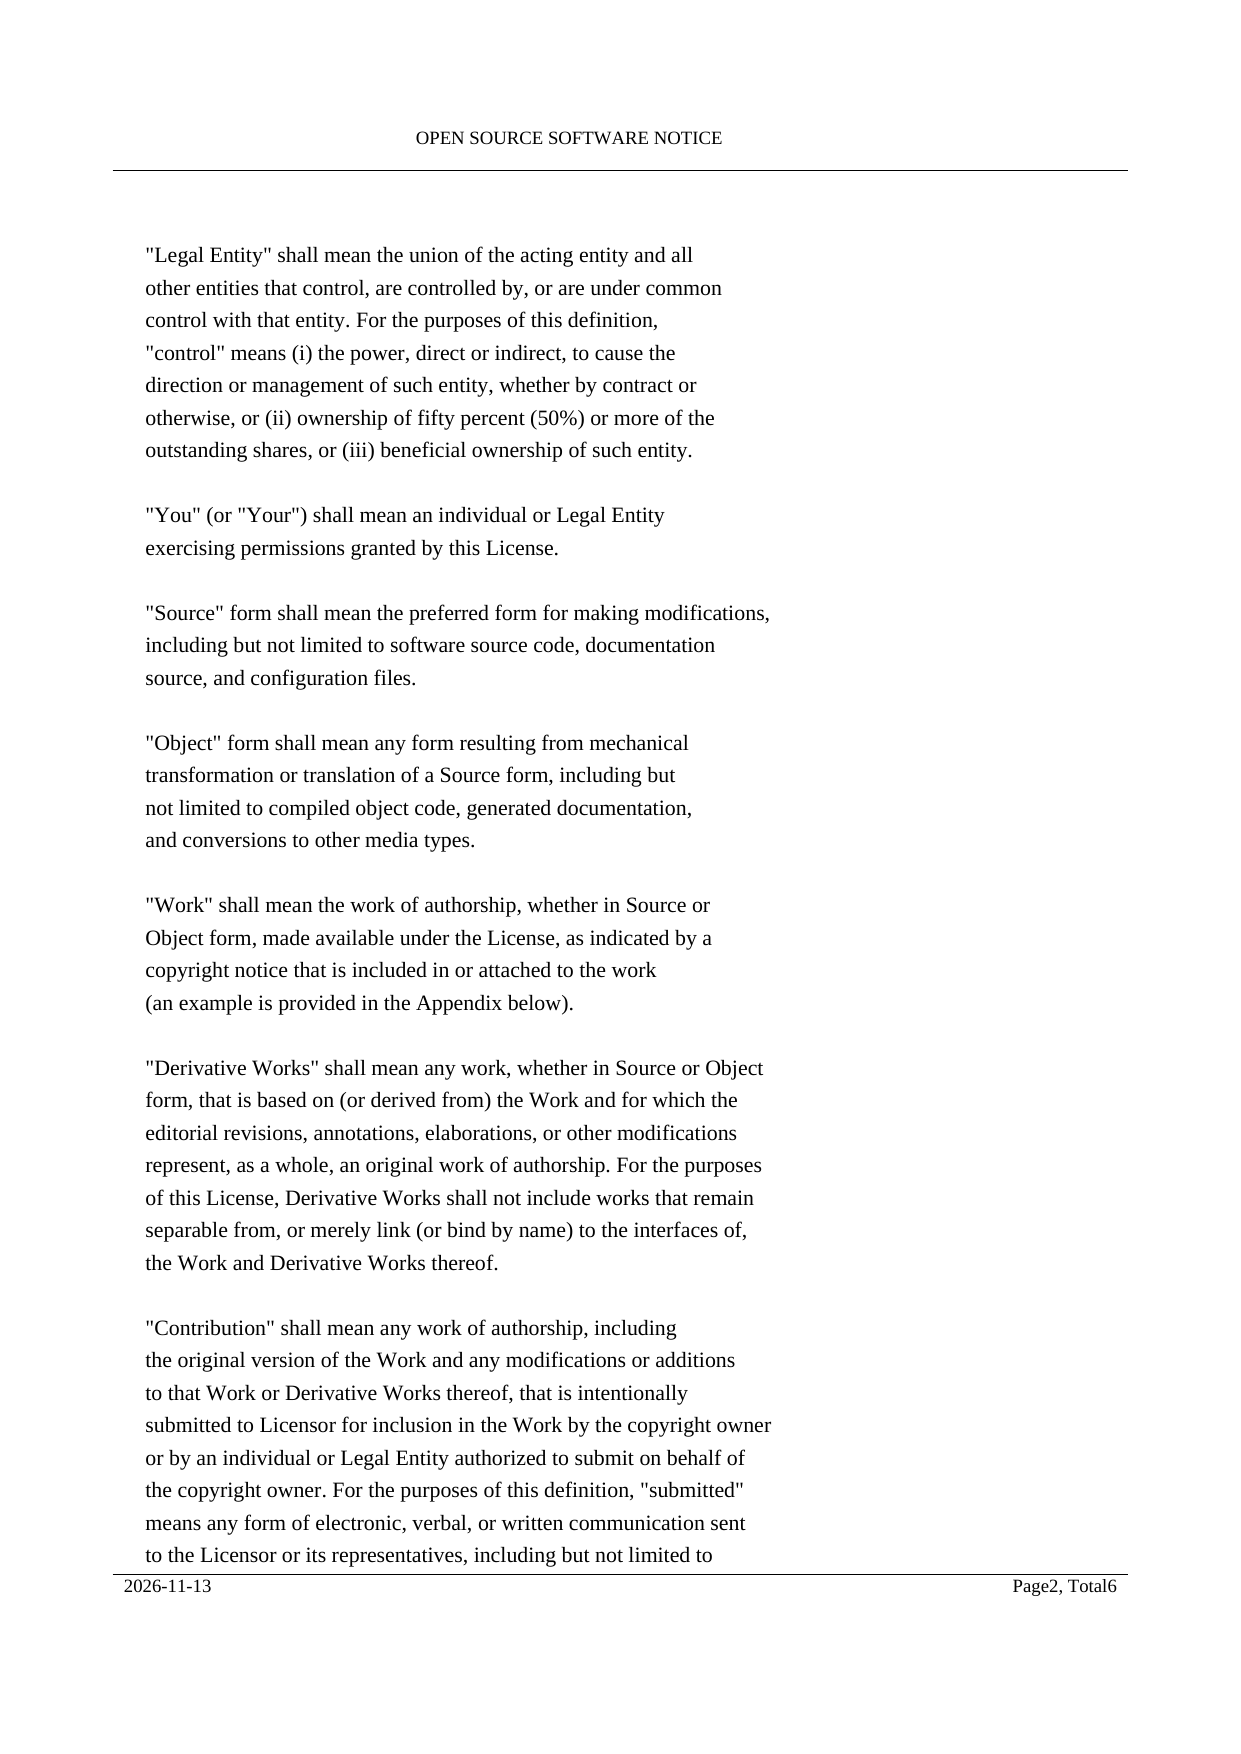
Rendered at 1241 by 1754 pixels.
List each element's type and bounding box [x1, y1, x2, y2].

text [112, 206, 1128, 1571]
